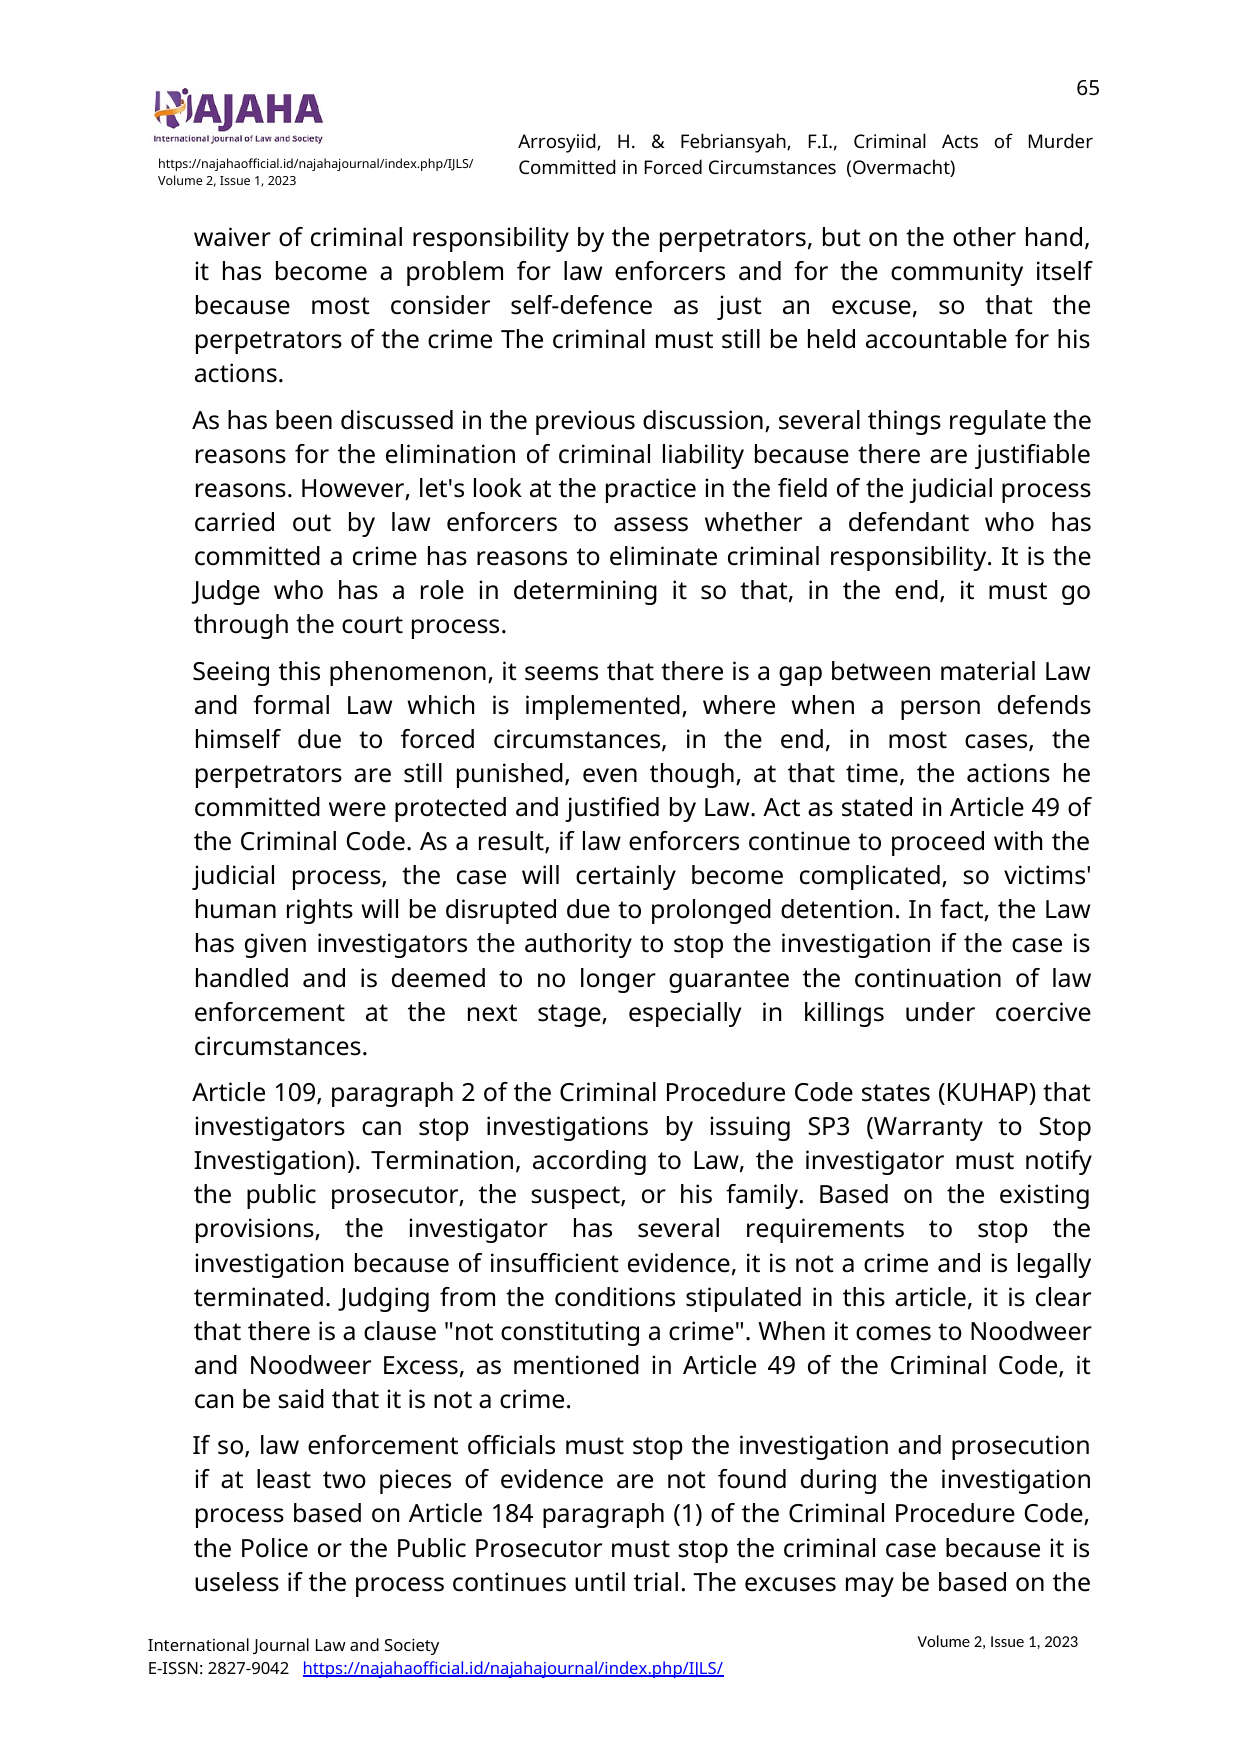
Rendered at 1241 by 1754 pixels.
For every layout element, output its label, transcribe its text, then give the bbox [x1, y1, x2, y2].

text Article 109, paragraph 2 of the Criminal Procedure Code states (KUHAP) that investigators can stop investigations by issuing SP3 (Warranty to Stop Investigation). Termination, according to Law, the investigator must notify the public prosecutor, the suspect, or his family. Based on the existing provisions, the investigator has several requirements to stop the investigation because of insufficient evidence, it is not a crime and is legally terminated. Judging from the conditions stipulated in this article, it is clear that there is a clause "not constituting a crime". When it comes to Noodweer and Noodweer Excess, as mentioned in Article 49 of the Criminal Code, it can be said that it is not a crime. [192, 1075, 1093, 1416]
text Seeing this phenomenon, it seems that there is a gap between material Law and formal Law which is implemented, where when a person defends himself due to forced circumstances, in the end, in most cases, the perpetrators are still punished, even though, at that time, the actions he committed were protected and justified by Law. Act as stated in Article 49 of the Criminal Code. As a result, if law enforcers continue to proceed with the judicial process, the case will certainly become complicated, so victims' human rights will be disrupted due to prolonged detention. In fact, the Law has given investigators the authority to stop the investigation if the case is handled and is deemed to no longer guarantee the continuation of law enforcement at the next stage, especially in killings under coercive circumstances. [192, 654, 1093, 1062]
picture [147, 75, 328, 158]
text As has been discussed in the previous discussion, several things regulate the reasons for the elimination of criminal liability because there are justifiable reasons. However, let's look at the practice in the field of the judicial process carried out by law enforcers to assess whether a defendant who has committed a crime has reasons to eliminate criminal responsibility. It is the Judge who has a role in determining it so that, in the end, it must go through the court process. [192, 403, 1093, 641]
